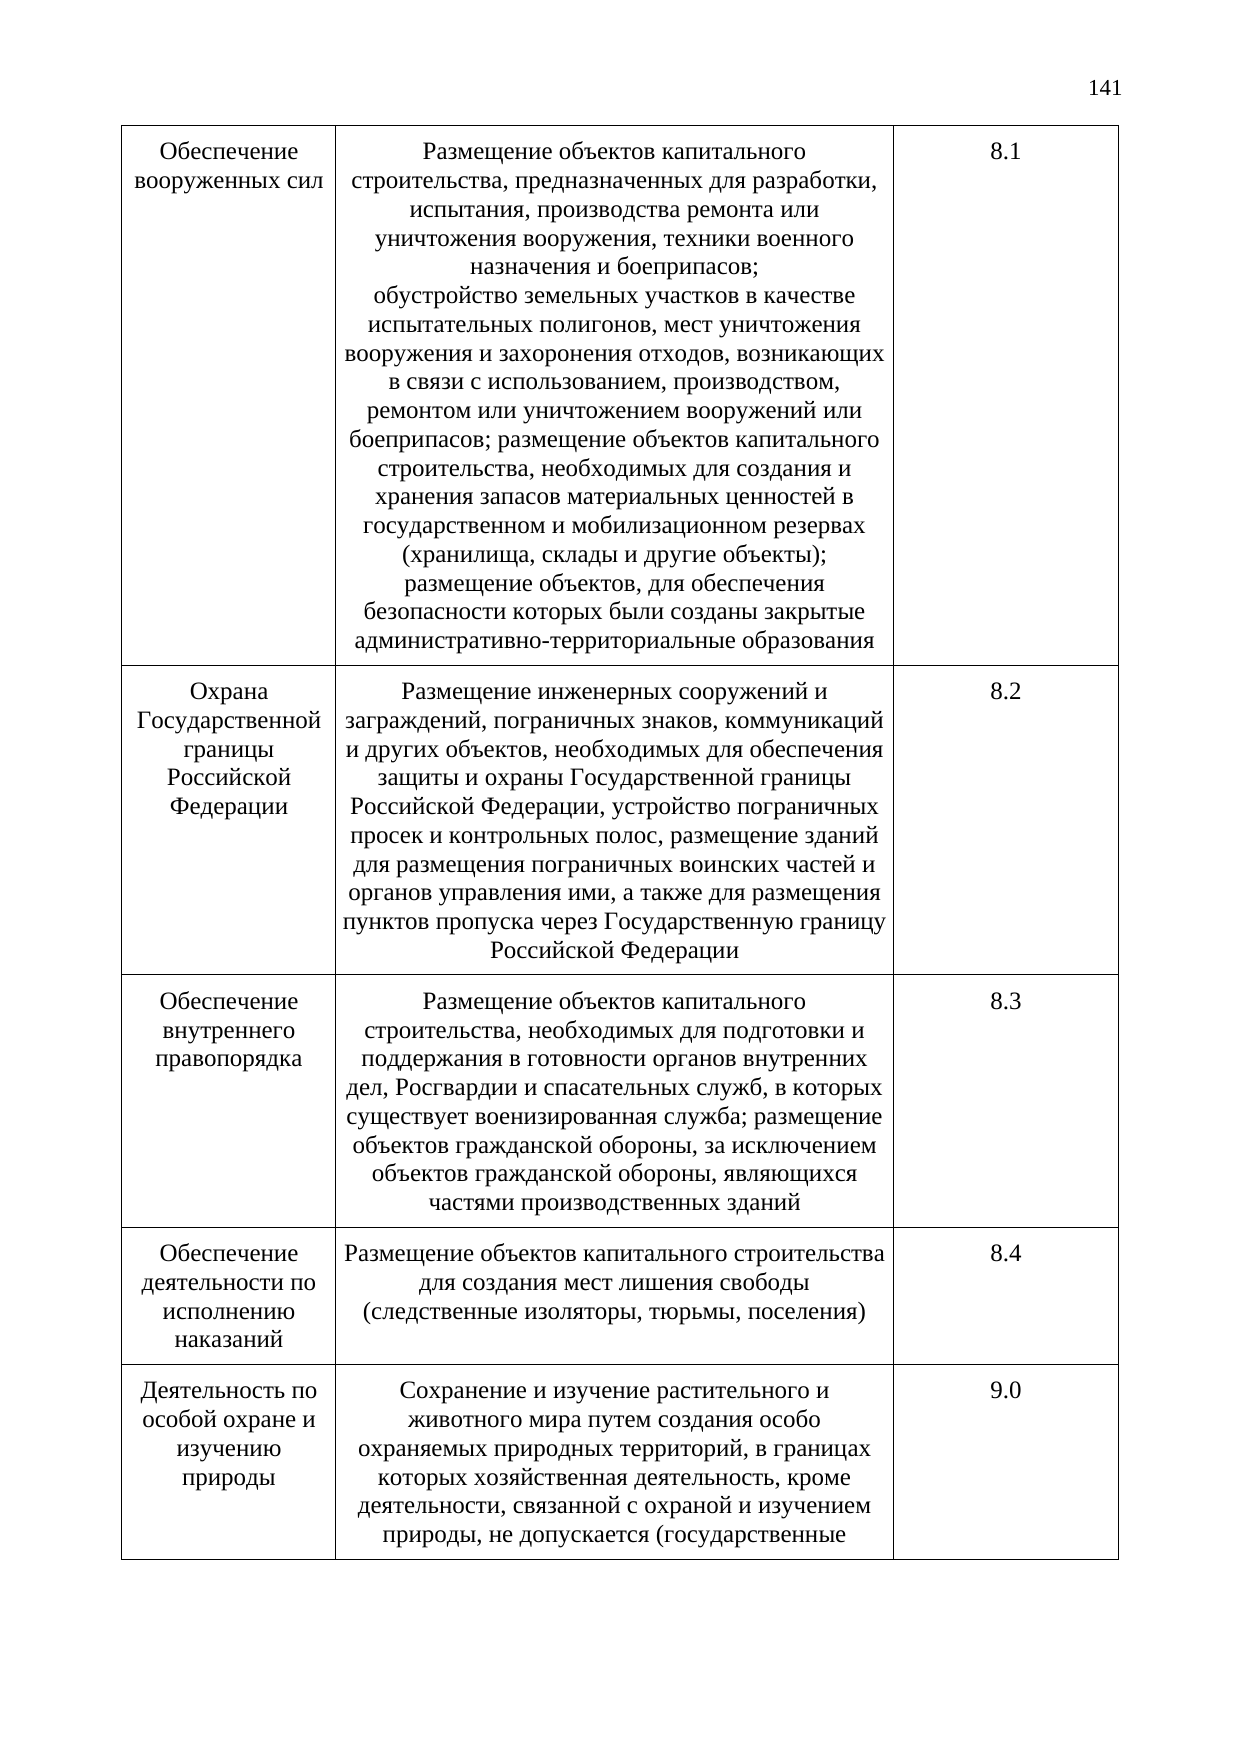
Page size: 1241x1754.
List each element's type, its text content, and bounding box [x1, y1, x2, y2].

table_cell Размещение объектов капитального строительства, предназначенных для разработки, испытания, производства ремонта или уничтожения вооружения, техники военного назначения и боеприпасов; обустройство земельных участков в качестве испытательных полигонов, мест уничтожения вооружения и захоронения отходов, возникающих в связи с использованием, производством, ремонтом или уничтожением вооружений или боеприпасов; размещение объектов капитального строительства, необходимых для создания и хранения запасов материальных ценностей в государственном и мобилизационном резервах (хранилища, склады и другие объекты); размещение объектов, для обеспечения безопасности которых были созданы закрытые административно-территориальные образования [336, 126, 893, 664]
table_cell Размещение объектов капитального строительства для создания мест лишения свободы (следственные изоляторы, тюрьмы, поселения) [336, 1228, 893, 1364]
table_cell 8.4 [894, 1228, 1118, 1364]
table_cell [336, 1365, 893, 1559]
table_cell 9.0 [894, 1365, 1118, 1559]
table_cell Обеспечение деятельности по исполнению наказаний [122, 1228, 335, 1364]
table_cell 8.3 [894, 975, 1118, 1227]
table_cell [122, 1365, 335, 1559]
table_cell 8.1 [894, 126, 1118, 664]
table_cell Размещение инженерных сооружений и заграждений, пограничных знаков, коммуникаций и других объектов, необходимых для обеспечения защиты и охраны Государственной границы Российской Федерации, устройство пограничных просек и контрольных полос, размещение зданий для размещения пограничных воинских частей и органов управления ими, а также для размещения пунктов пропуска через Государственную границу Российской Федерации [336, 666, 893, 974]
table_cell Обеспечение внутреннего правопорядка [122, 975, 335, 1227]
table_cell 8.2 [894, 666, 1118, 974]
table_cell Размещение объектов капитального строительства, необходимых для подготовки и поддержания в готовности органов внутренних дел, Росгвардии и спасательных служб, в которых существует военизированная служба; размещение объектов гражданской обороны, за исключением объектов гражданской обороны, являющихся частями производственных зданий [336, 975, 893, 1227]
table_cell Обеспечение вооруженных сил [122, 126, 335, 664]
table_cell Охрана Государственной границы Российской Федерации [122, 666, 335, 974]
